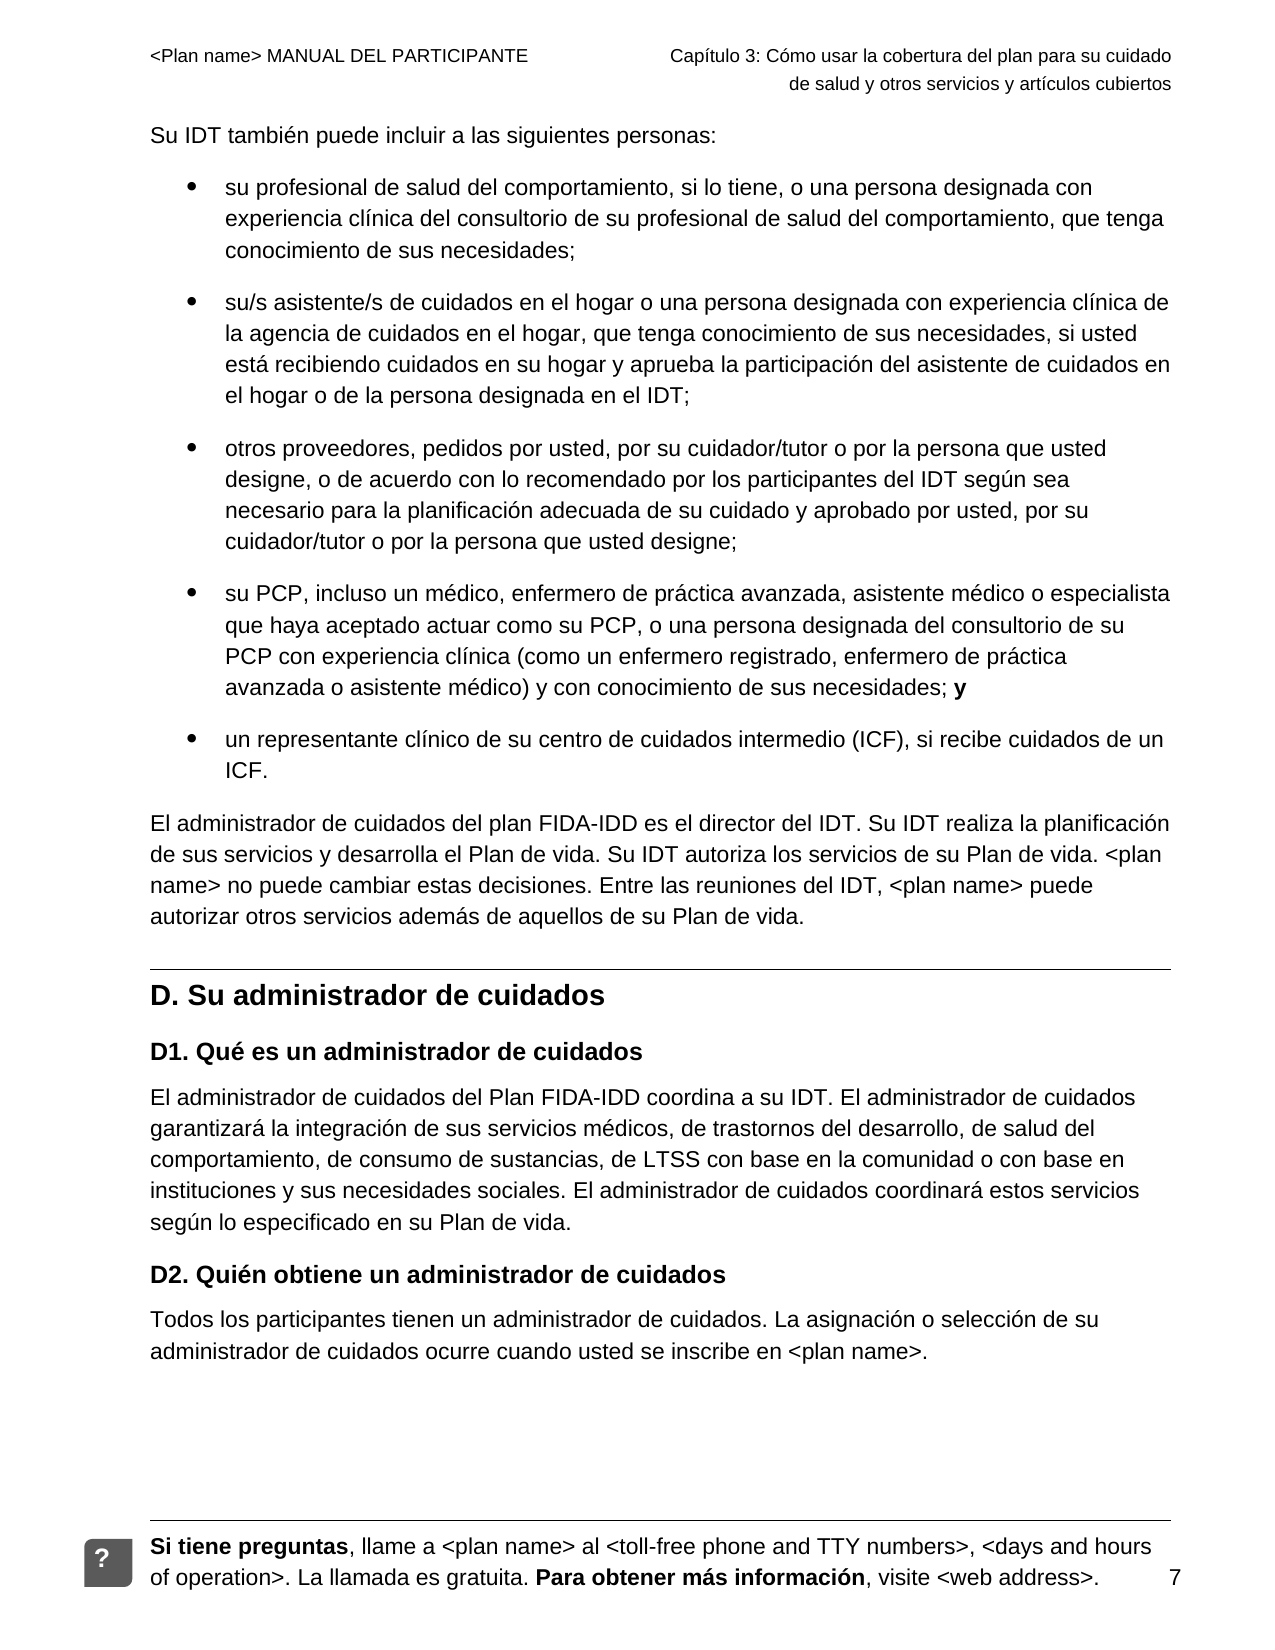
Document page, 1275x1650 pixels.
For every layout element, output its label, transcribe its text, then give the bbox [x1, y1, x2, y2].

text El administrador de cuidados del Plan FIDA-IDD coordina a su IDT. El administrador de cuidados garantizará la integración de sus servicios médicos, de trastornos del desarrollo, de salud del comportamiento, de consumo de sustancias, de LTSS con base en la comunidad o con base en instituciones y sus necesidades sociales. El administrador de cuidados coordinará estos servicios según lo especificado en su Plan de vida. [150, 1080, 1171, 1236]
text su PCP, incluso un médico, enfermero de práctica avanzada, asistente médico o especialista que haya aceptado actuar como su PCP, o una persona designada del consultorio de su PCP con experiencia clínica (como un enfermero registrado, enfermero de práctica avanzada o asistente médico) y con conocimiento de sus necesidades; y [187, 577, 1171, 702]
text su profesional de salud del comportamiento, si lo tiene, o una persona designada con experiencia clínica del consultorio de su profesional de salud del comportamiento, que tenga conocimiento de sus necesidades; [187, 171, 1171, 264]
text un representante clínico de su centro de cuidados intermedio (ICF), si recibe cuidados de un ICF. [187, 723, 1171, 785]
text Su IDT también puede incluir a las siguientes personas: [150, 118, 1171, 150]
text Todos los participantes tienen un administrador de cuidados. La asignación o selección de su administrador de cuidados ocurre cuando usted se inscribe en <plan name>. [150, 1303, 1171, 1365]
text El administrador de cuidados del plan FIDA-IDD es el director del IDT. Su IDT realiza la planificación de sus servicios y desarrolla el Plan de vida. Su IDT autoriza los servicios de su Plan de vida. <plan name> no puede cambiar estas decisiones. Entre las reuniones del IDT, <plan name> puede autorizar otros servicios además de aquellos de su Plan de vida. [150, 806, 1171, 931]
subtitle D1. Qué es un administrador de cuidados [150, 1034, 1096, 1067]
text otros proveedores, pedidos por usted, por su cuidador/tutor o por la persona que usted designe, o de acuerdo con lo recomendado por los participantes del IDT según sea necesario para la planificación adecuada de su cuidado y aprobado por usted, por su cuidador/tutor o por la persona que usted designe; [187, 431, 1171, 556]
subtitle D2. Quién obtiene un administrador de cuidados [150, 1257, 1096, 1290]
text su/s asistente/s de cuidados en el hogar o una persona designada con experiencia clínica de la agencia de cuidados en el hogar, que tenga conocimiento de sus necesidades, si usted está recibiendo cuidados en su hogar y aprueba la participación del asistente de cuidados en el hogar o de la persona designada en el IDT; [187, 285, 1171, 410]
subtitle Su administrador de cuidados [150, 970, 1171, 1013]
